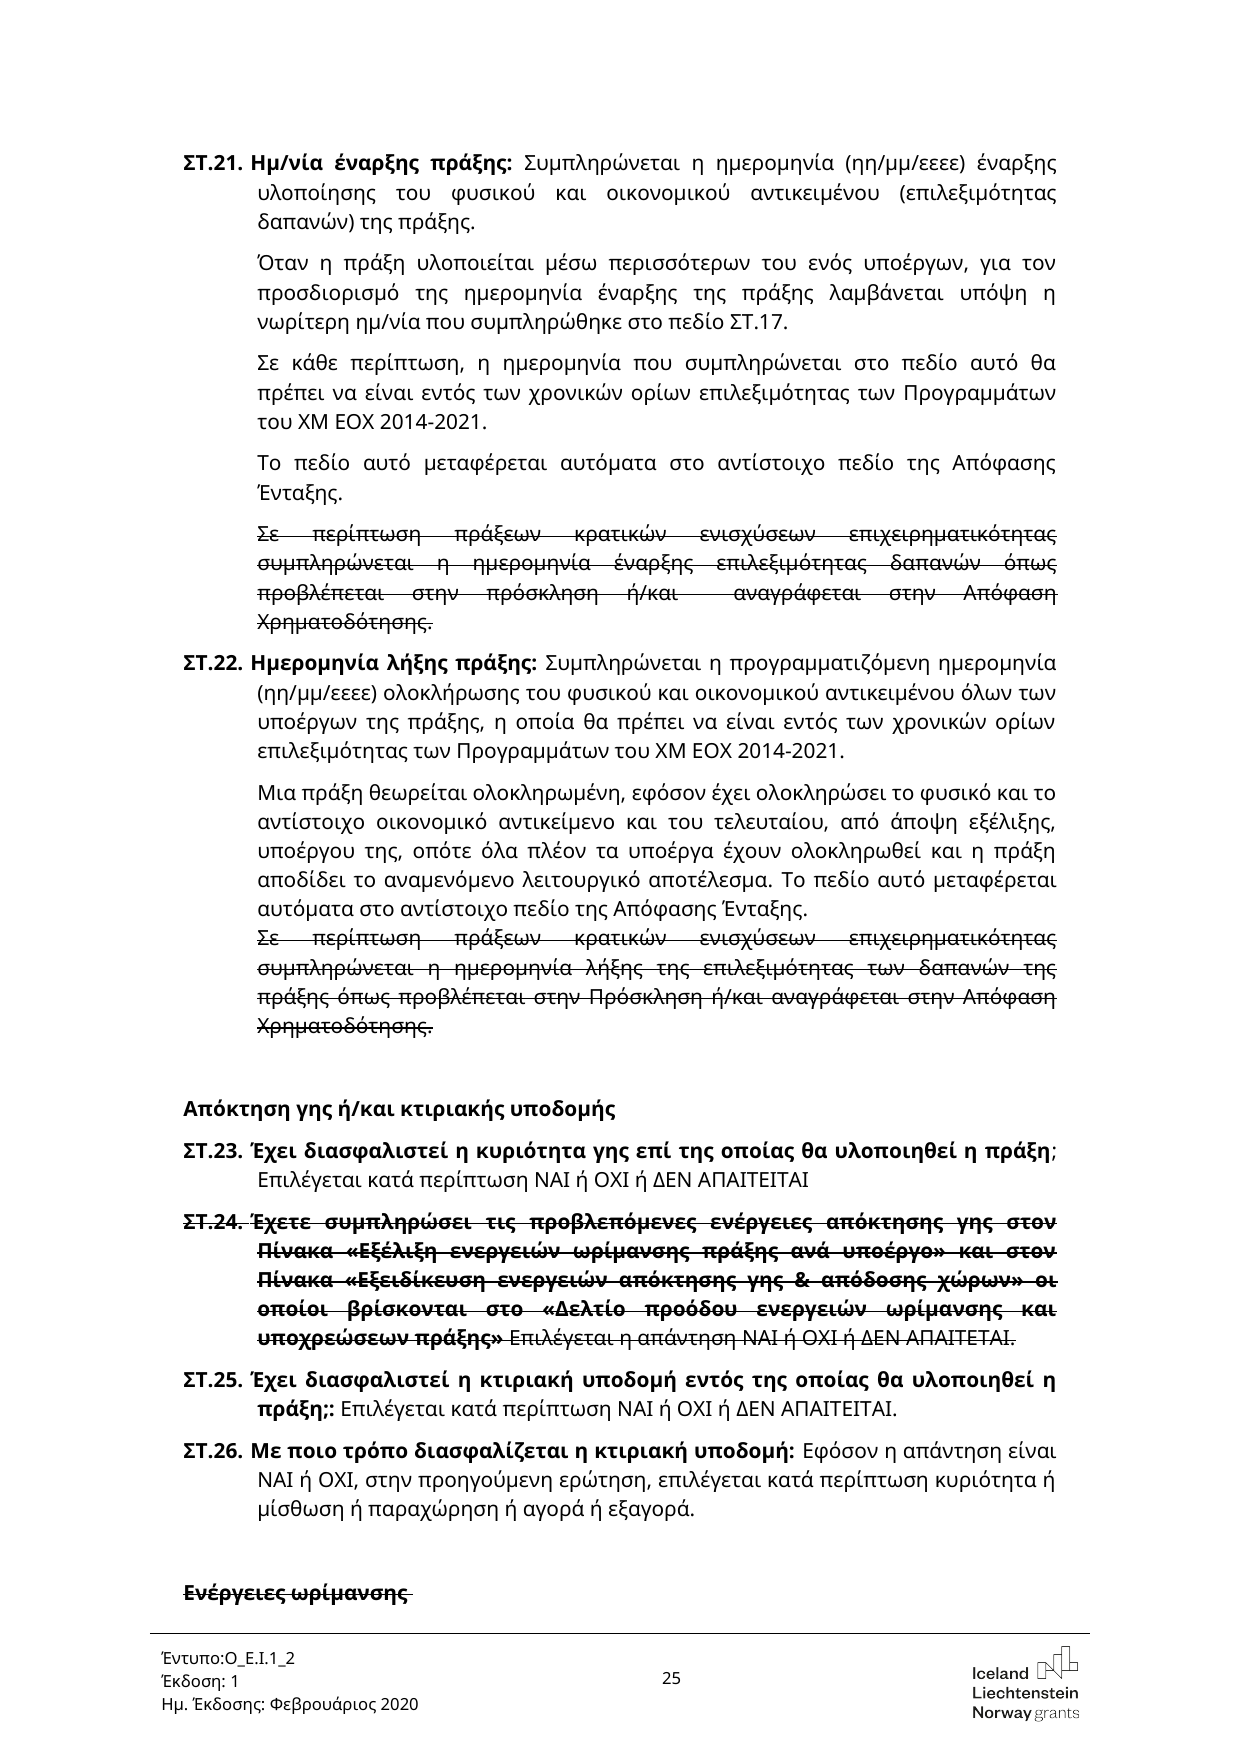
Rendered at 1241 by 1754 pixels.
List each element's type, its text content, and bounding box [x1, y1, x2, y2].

text Το πεδίο αυτό μεταφέρεται αυτόματα στο αντίστοιχο πεδίο της Απόφασης Ένταξης. [257, 448, 1057, 506]
text Σε περίπτωση πράξεων κρατικών ενισχύσεων επιχειρηματικότητας συμπληρώνεται η ημερομηνία έναρξης επιλεξιμότητας δαπανών όπως προβλέπεται στην πρόσκληση ή/και αναγράφεται στην Απόφαση Χρηματοδότησης. [257, 518, 1057, 536]
text Σε κάθε περίπτωση, η ημερομηνία που συμπληρώνεται στο πεδίο αυτό θα πρέπει να είναι εντός των χρονικών ορίων επιλεξιμότητας των Προγραμμάτων του ΧΜ ΕΟΧ 2014-2021. [257, 348, 1057, 435]
list Ημερομηνία λήξης πράξης: Συμπληρώνεται η προγραμματιζόμενη ημερομηνία (ηη/μμ/εεεε) ολοκλήρωσης του φυσικού και οικονομικού αντικειμένου όλων των υποέργων της πράξης, η οποία θα πρέπει να είναι εντός των χρονικών ορίων επιλεξιμότητας των Προγραμμάτων του ΧΜ ΕΟΧ 2014-2021. [183, 648, 1057, 764]
list Έχετε συμπληρώσει τις προβλεπόμενες ενέργειες απόκτησης γης στον Πίνακα «Εξέλιξη ενεργειών ωρίμανσης πράξης ανά υποέργο» και στον Πίνακα «Εξειδίκευση ενεργειών απόκτησης γης & απόδοσης χώρων» οι οποίοι βρίσκονται στο «Δελτίο προόδου ενεργειών ωρίμανσης και υποχρεώσεων πράξης» Επιλέγεται η απάντηση ΝΑΙ ή ΟΧΙ ή ΔΕΝ ΑΠΑΙΤΕΤΑΙ. [183, 1206, 1057, 1352]
list Έχει διασφαλιστεί η κτιριακή υποδομή εντός της οποίας θα υλοποιηθεί η πράξη;: Επιλέγεται κατά περίπτωση ΝΑΙ ή ΟΧΙ ή ΔΕΝ ΑΠΑΙΤΕΙΤΑΙ. [183, 1364, 1057, 1423]
list Με ποιο τρόπο διασφαλίζεται η κτιριακή υποδομή: Εφόσον η απάντηση είναι ΝΑΙ ή ΟΧΙ, στην προηγούμενη ερώτηση, επιλέγεται κατά περίπτωση κυριότητα ή μίσθωση ή παραχώρηση ή αγορά ή εξαγορά. [183, 1435, 1057, 1523]
text Απόκτηση γης ή/και κτιριακής υποδομής [183, 1093, 1057, 1123]
picture [972, 1646, 1080, 1722]
text Σε περίπτωση πράξεων κρατικών ενισχύσεων επιχειρηματικότητας συμπληρώνεται η ημερομηνία λήξης της επιλεξιμότητας των δαπανών της πράξης όπως προβλέπεται στην Πρόσκληση ή/και αναγράφεται στην Απόφαση Χρηματοδότησης. [257, 923, 1057, 940]
text Ενέργειες ωρίμανσης [183, 1577, 1057, 1606]
text Σε περίπτωση πράξεων κρατικών ενισχύσεων επιχειρηματικότητας συμπληρώνεται η ημερομηνία λήξης της επιλεξιμότητας των δαπανών της πράξης όπως προβλέπεται στην Πρόσκληση ή/και αναγράφεται στην Απόφαση Χρηματοδότησης. [257, 970, 1057, 998]
text Σε περίπτωση πράξεων κρατικών ενισχύσεων επιχειρηματικότητας συμπληρώνεται η ημερομηνία έναρξης επιλεξιμότητας δαπανών όπως προβλέπεται στην πρόσκληση ή/και αναγράφεται στην Απόφαση Χρηματοδότησης. [257, 595, 1057, 635]
text Σε περίπτωση πράξεων κρατικών ενισχύσεων επιχειρηματικότητας συμπληρώνεται η ημερομηνία λήξης της επιλεξιμότητας των δαπανών της πράξης όπως προβλέπεται στην Πρόσκληση ή/και αναγράφεται στην Απόφαση Χρηματοδότησης. [257, 999, 1057, 1039]
text Σε περίπτωση πράξεων κρατικών ενισχύσεων επιχειρηματικότητας συμπληρώνεται η ημερομηνία έναρξης επιλεξιμότητας δαπανών όπως προβλέπεται στην πρόσκληση ή/και αναγράφεται στην Απόφαση Χρηματοδότησης. [257, 566, 1057, 594]
list Έχει διασφαλιστεί η κυριότητα γης επί της οποίας θα υλοποιηθεί η πράξη; Επιλέγεται κατά περίπτωση ΝΑΙ ή ΟΧΙ ή ΔΕΝ ΑΠΑΙΤΕΙΤΑΙ [183, 1135, 1057, 1193]
text Σε περίπτωση πράξεων κρατικών ενισχύσεων επιχειρηματικότητας συμπληρώνεται η ημερομηνία λήξης της επιλεξιμότητας των δαπανών της πράξης όπως προβλέπεται στην Πρόσκληση ή/και αναγράφεται στην Απόφαση Χρηματοδότησης. [257, 941, 1057, 969]
list Ημ/νία έναρξης πράξης: Συμπληρώνεται η ημερομηνία (ηη/μμ/εεεε) έναρξης υλοποίησης του φυσικού και οικονομικού αντικειμένου (επιλεξιμότητας δαπανών) της πράξης. [183, 148, 1057, 235]
text Όταν η πράξη υλοποιείται μέσω περισσότερων του ενός υποέργων, για τον προσδιορισμό της ημερομηνία έναρξης της πράξης λαμβάνεται υπόψη η νωρίτερη ημ/νία που συμπληρώθηκε στο πεδίο ΣΤ.17. [257, 248, 1057, 335]
text Σε περίπτωση πράξεων κρατικών ενισχύσεων επιχειρηματικότητας συμπληρώνεται η ημερομηνία έναρξης επιλεξιμότητας δαπανών όπως προβλέπεται στην πρόσκληση ή/και αναγράφεται στην Απόφαση Χρηματοδότησης. [257, 537, 1057, 565]
text Μια πράξη θεωρείται ολοκληρωμένη, εφόσον έχει ολοκληρώσει το φυσικό και το αντίστοιχο οικονομικό αντικείμενο και του τελευταίου, από άποψη εξέλιξης, υποέργου της, οπότε όλα πλέον τα υποέργα έχουν ολοκληρωθεί και η πράξη αποδίδει το αναμενόμενο λειτουργικό αποτέλεσμα. Το πεδίο αυτό μεταφέρεται αυτόματα στο αντίστοιχο πεδίο της Απόφασης Ένταξης. [257, 777, 1057, 923]
